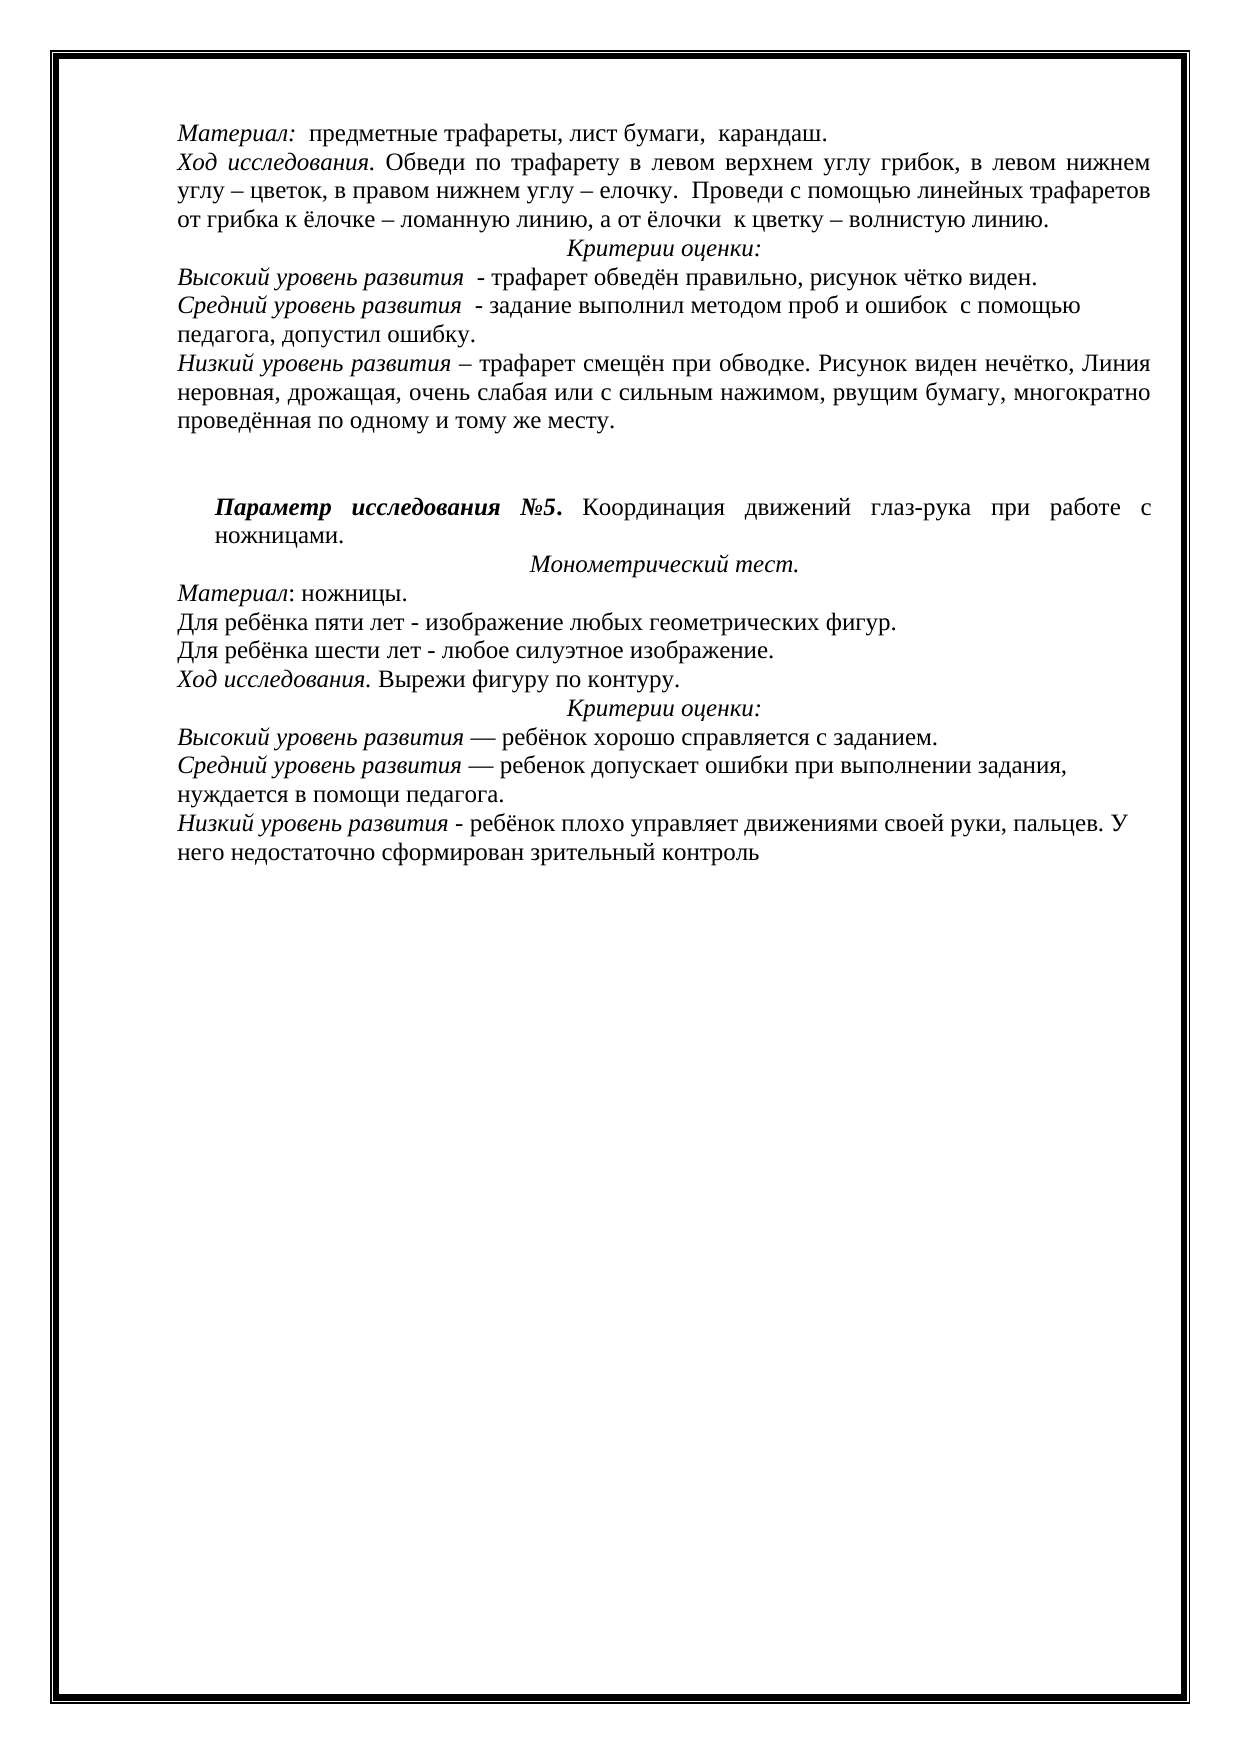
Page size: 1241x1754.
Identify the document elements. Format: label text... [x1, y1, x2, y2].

text Средний уровень развития — ребенок допускает ошибки при выполнении задания, нуждается в помощи педагога. [177, 751, 1152, 808]
text Монометрический тест. [177, 549, 1152, 578]
text Средний уровень развития - задание выполнил методом проб и ошибок с помощью педагога, допустил ошибку. [177, 291, 1152, 348]
text Ход исследования. Вырежи фигуру по контуру. [177, 664, 1152, 693]
text Параметр исследования №5. Координация движений глаз-рука при работе с ножницами. [214, 492, 1152, 549]
text Для ребёнка шести лет - любое силуэтное изображение. [177, 636, 1152, 664]
text Критерии оценки: [177, 693, 1152, 722]
text Материал: ножницы. [177, 578, 1152, 607]
text Низкий уровень развития - ребёнок плохо управляет движениями своей руки, пальцев. У него недостаточно сформирован зрительный контроль [177, 808, 1152, 866]
text Материал: предметные трафареты, лист бумаги, карандаш. [177, 118, 1152, 147]
text Критерии оценки: [177, 233, 1152, 262]
text Ход исследования. Обведи по трафарету в левом верхнем углу грибок, в левом нижнем углу – цветок, в правом нижнем углу – елочку. Проведи с помощью линейных трафаретов от грибка к ёлочке – ломанную линию, а от ёлочки к цветку – волнистую линию. [177, 147, 1152, 233]
text Для ребёнка пяти лет - изображение любых геометрических фигур. [177, 607, 1152, 636]
text Высокий уровень развития - трафарет обведён правильно, рисунок чётко виден. [177, 262, 1152, 291]
text Высокий уровень развития — ребёнок хорошо справляется с заданием. [177, 722, 1152, 751]
text Низкий уровень развития – трафарет смещён при обводке. Рисунок виден нечётко, Линия неровная, дрожащая, очень слабая или с сильным нажимом, рвущим бумагу, многократно проведённая по одному и тому же месту. [177, 348, 1152, 434]
